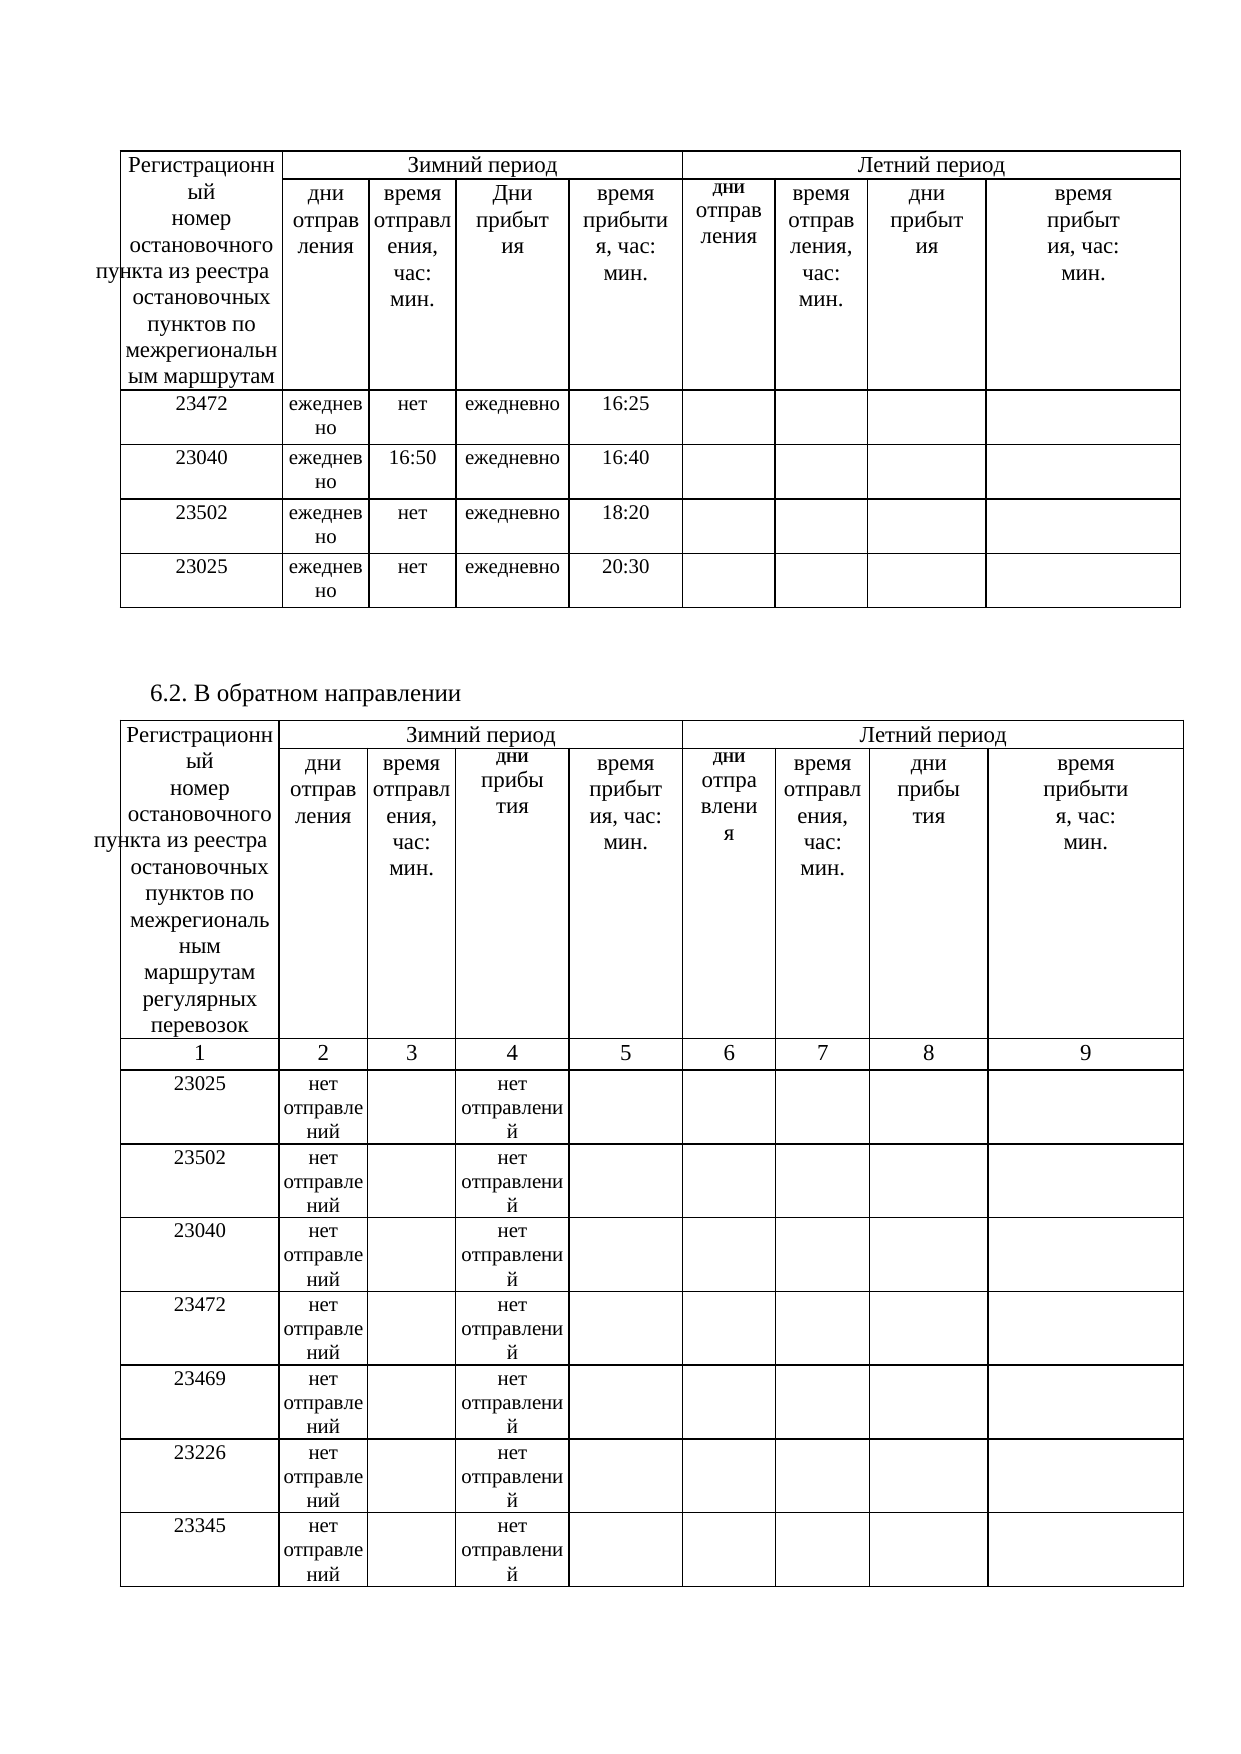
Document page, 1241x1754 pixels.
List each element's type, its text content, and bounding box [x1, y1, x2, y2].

table_cell [989, 1145, 1183, 1217]
table_cell ежедневно [283, 554, 368, 607]
table_cell [776, 1366, 869, 1438]
table_cell 20:30 [570, 554, 682, 607]
table_cell время прибыти я, час: мин. [989, 749, 1183, 1037]
table_cell [368, 1440, 455, 1512]
table_cell 8 [870, 1039, 987, 1069]
table_cell [368, 1292, 455, 1364]
table_cell 9 [989, 1039, 1183, 1069]
table_cell [987, 500, 1180, 552]
table_cell [989, 1292, 1183, 1364]
table_cell [868, 554, 985, 607]
table_cell [989, 1440, 1183, 1512]
table_cell 18:20 [570, 500, 682, 552]
table_cell 23472 [121, 1292, 278, 1364]
table_cell ежедневно [457, 500, 568, 552]
table_cell [570, 1366, 682, 1438]
table_cell [989, 1513, 1183, 1586]
table_cell [368, 1145, 455, 1217]
table_cell [683, 1440, 775, 1512]
table_cell нет [370, 500, 455, 552]
table_cell дни отправ ления [283, 180, 368, 389]
table_cell [570, 1145, 682, 1217]
table_cell [870, 1292, 987, 1364]
table_cell [683, 1218, 775, 1291]
table_cell [776, 1440, 869, 1512]
table_cell 7 [776, 1039, 869, 1069]
table_cell нет отправлений [456, 1440, 568, 1512]
table_cell время прибыти я, час: мин. [570, 180, 682, 389]
table_cell [570, 1218, 682, 1291]
table_cell [868, 391, 985, 444]
table_cell нет отправлений [456, 1292, 568, 1364]
table_cell [683, 1366, 775, 1438]
table_header Зимний период [280, 721, 682, 747]
table_cell время прибыт ия, час: мин. [987, 180, 1180, 389]
table_cell [683, 1071, 775, 1143]
table_cell 23502 [121, 1145, 278, 1217]
table_cell нет [370, 554, 455, 607]
table_cell нет отправлений [456, 1366, 568, 1438]
table_cell 3 [368, 1039, 455, 1069]
table_cell 5 [570, 1039, 682, 1069]
table_cell 23040 [121, 445, 282, 498]
table_cell время отправл ения, час: мин. [368, 749, 455, 1037]
table_cell [870, 1145, 987, 1217]
table_cell нет отправлений [456, 1513, 568, 1586]
table_cell нет отправлений [280, 1366, 367, 1438]
table_cell 23345 [121, 1513, 278, 1586]
table_cell 23469 [121, 1366, 278, 1438]
table_cell [776, 445, 867, 498]
table_cell дни отправ ления [280, 749, 367, 1037]
table_cell 2 [280, 1039, 367, 1069]
table_cell нет отправлений [280, 1218, 367, 1291]
table_header Зимний период [283, 152, 682, 178]
table_cell [776, 391, 867, 444]
table_cell Дни прибыт ия [457, 180, 568, 389]
table_cell [570, 1292, 682, 1364]
table_cell [683, 554, 774, 607]
table_cell время отправ ления, час: мин. [776, 180, 867, 389]
table_cell [368, 1366, 455, 1438]
table_cell время отправл ения, час: мин. [370, 180, 455, 389]
table_cell 16:40 [570, 445, 682, 498]
table_cell [683, 445, 774, 498]
table_header Регистрационный номер остановочного пункта из реестра остановочных пунктов по межрегиональным маршрутам регулярных перевозок [121, 721, 278, 1037]
table_cell время отправл ения, час: мин. [776, 749, 869, 1037]
table_cell [776, 1071, 869, 1143]
table_cell время прибыт ия, час: мин. [570, 749, 682, 1037]
table_header Летний период [683, 721, 1183, 747]
table_cell ежедневно [283, 445, 368, 498]
table_cell [987, 445, 1180, 498]
table_cell ежедневно [283, 391, 368, 444]
table_cell [776, 1513, 869, 1586]
table_cell 23226 [121, 1440, 278, 1512]
table_cell нет отправлений [280, 1071, 367, 1143]
table_cell [776, 554, 867, 607]
table_cell [570, 1440, 682, 1512]
table_cell [368, 1071, 455, 1143]
table_header Регистрационный номер остановочного пункта из реестра остановочных пунктов по межрегиональным маршрутам регулярных перевозок [121, 152, 282, 389]
table_cell [870, 1071, 987, 1143]
table_cell нет [370, 391, 455, 444]
table_cell 6 [683, 1039, 775, 1069]
table_cell [683, 500, 774, 552]
table_cell [870, 1218, 987, 1291]
table_cell нет отправлений [280, 1440, 367, 1512]
table_cell [870, 1366, 987, 1438]
table_cell 4 [456, 1039, 568, 1069]
table_cell [776, 1145, 869, 1217]
table_header Летний период [683, 152, 1180, 178]
table_cell дни прибы тия [870, 749, 987, 1037]
table_cell нет отправлений [280, 1513, 367, 1586]
table_cell [570, 1513, 682, 1586]
table_cell [368, 1513, 455, 1586]
table_cell [989, 1218, 1183, 1291]
table_cell ежедневно [457, 445, 568, 498]
table_cell [868, 445, 985, 498]
table_cell [870, 1440, 987, 1512]
table_cell [683, 1513, 775, 1586]
table_cell 16:50 [370, 445, 455, 498]
table_cell [683, 1292, 775, 1364]
table_cell ДНИ прибы тия [456, 749, 568, 1037]
table_cell [987, 554, 1180, 607]
table_cell 16:25 [570, 391, 682, 444]
table_cell ДНИ отправ ления [683, 180, 774, 389]
table_cell [868, 500, 985, 552]
table_cell ежедневно [457, 391, 568, 444]
table_cell нет отправлений [280, 1292, 367, 1364]
table_cell 1 [121, 1039, 278, 1069]
table_cell ежедневно [283, 500, 368, 552]
table_cell 23040 [121, 1218, 278, 1291]
table_cell нет отправлений [456, 1218, 568, 1291]
table_cell ежедневно [457, 554, 568, 607]
table_cell [776, 1292, 869, 1364]
table_cell 23472 [121, 391, 282, 444]
table_cell [989, 1071, 1183, 1143]
table_cell 23025 [121, 554, 282, 607]
table_cell 23502 [121, 500, 282, 552]
table_cell 23025 [121, 1071, 278, 1143]
text 6.2. В обратном направлении [150, 678, 1090, 707]
table_cell нет отправлений [456, 1145, 568, 1217]
table_cell нет отправлений [456, 1071, 568, 1143]
table_cell ДНИ отпра влени я [683, 749, 775, 1037]
table_cell [870, 1513, 987, 1586]
table_cell дни прибыт ия [868, 180, 985, 389]
table_cell [776, 500, 867, 552]
table_cell [776, 1218, 869, 1291]
table_cell [368, 1218, 455, 1291]
table_cell [570, 1071, 682, 1143]
table_cell [683, 391, 774, 444]
table_cell [683, 1145, 775, 1217]
table_cell [987, 391, 1180, 444]
table_cell нет отправлений [280, 1145, 367, 1217]
table_cell [989, 1366, 1183, 1438]
